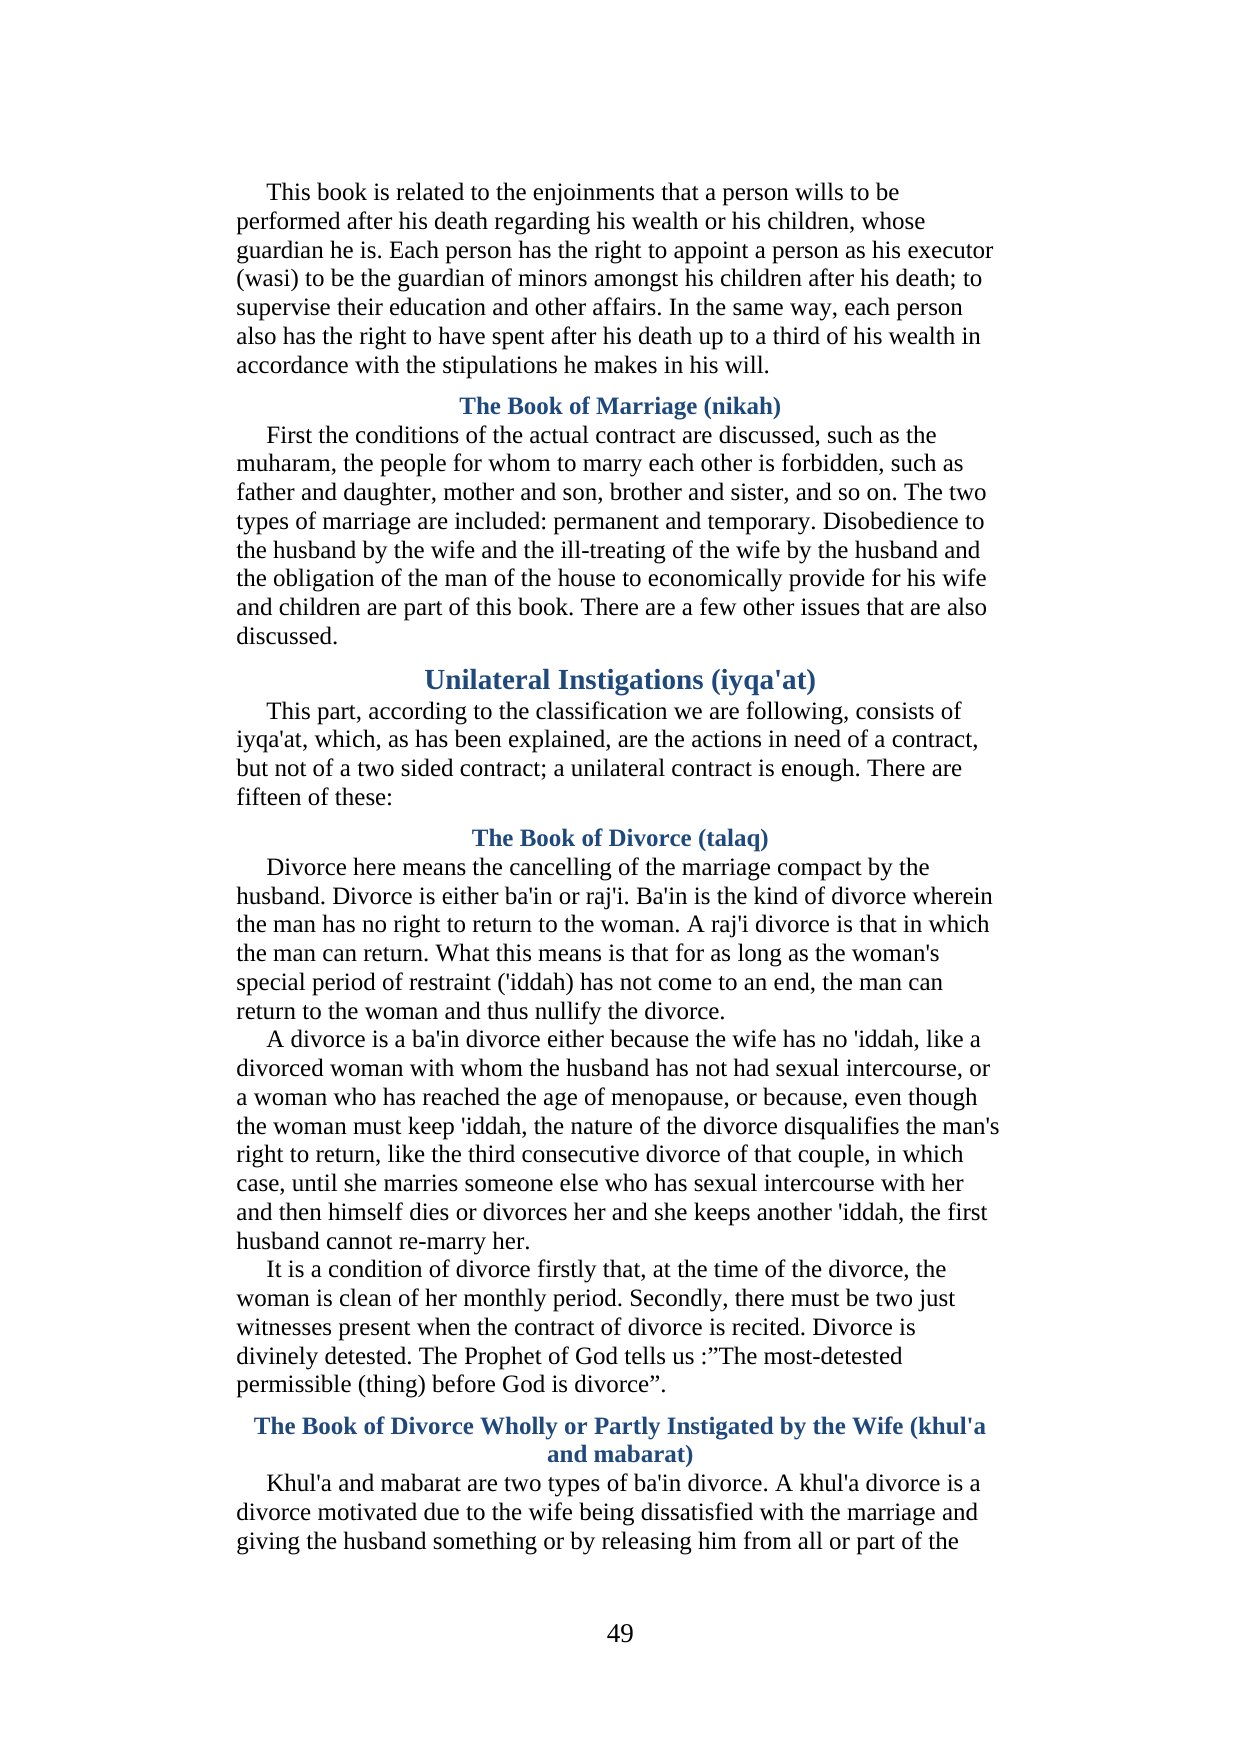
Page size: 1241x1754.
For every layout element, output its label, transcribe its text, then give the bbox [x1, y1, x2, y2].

subtitle The Book of Divorce (talaq) [236, 823, 1004, 852]
text This part, according to the classification we are following, consists of iyqa'at, which, as has been explained, are the actions in need of a contract, but not of a two sided contract; a unilateral contract is enough. There are fifteen of these: [236, 696, 1004, 811]
text It is a condition of divorce firstly that, at the time of the divorce, the woman is clean of her monthly period. Secondly, there must be two just witnesses present when the contract of divorce is recited. Divorce is divinely detested. The Prophet of God tells us :”The most-detested permissible (thing) before God is divorce”. [236, 1254, 1004, 1398]
text Divorce here means the cancelling of the marriage compact by the husband. Divorce is either ba'in or raj'i. Ba'in is the kind of divorce wherein the man has no right to return to the woman. A raj'i divorce is that in which the man can return. What this means is that for as long as the woman's special period of restraint ('iddah) has not come to an end, the man can return to the woman and thus nullify the divorce. [236, 852, 1004, 1024]
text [236, 1468, 1004, 1554]
subtitle Unilateral Instigations (iyqa'at) [236, 662, 1004, 696]
text A divorce is a ba'in divorce either because the wife has no 'iddah, like a divorced woman with whom the husband has not had sexual intercourse, or a woman who has reached the age of menopause, or because, even though the woman must keep 'iddah, the nature of the divorce disqualifies the man's right to return, like the third consecutive divorce of that couple, in which case, until she marries someone else who has sexual intercourse with her and then himself dies or divorces her and she keeps another 'iddah, the first husband cannot re-marry her. [236, 1024, 1004, 1254]
subtitle The Book of Divorce Wholly or Partly Instigated by the Wife (khul'a and mabarat) [236, 1411, 1004, 1468]
text This book is related to the enjoinments that a person wills to be performed after his death regarding his wealth or his children, whose guardian he is. Each person has the right to appoint a person as his executor (wasi) to be the guardian of minors amongst his children after his death; to supervise their education and other affairs. In the same way, each person also has the right to have spent after his death up to a third of his wealth in accordance with the stipulations he makes in his will. [236, 177, 1004, 378]
text First the conditions of the actual contract are discussed, such as the muharam, the people for whom to marry each other is forbidden, such as father and daughter, mother and son, brother and sister, and so on. The two types of marriage are included: permanent and temporary. Disobedience to the husband by the wife and the ill-treating of the wife by the husband and the obligation of the man of the house to economically provide for his wife and children are part of this book. There are a few other issues that are also discussed. [236, 420, 1004, 650]
subtitle The Book of Marriage (nikah) [236, 391, 1004, 420]
